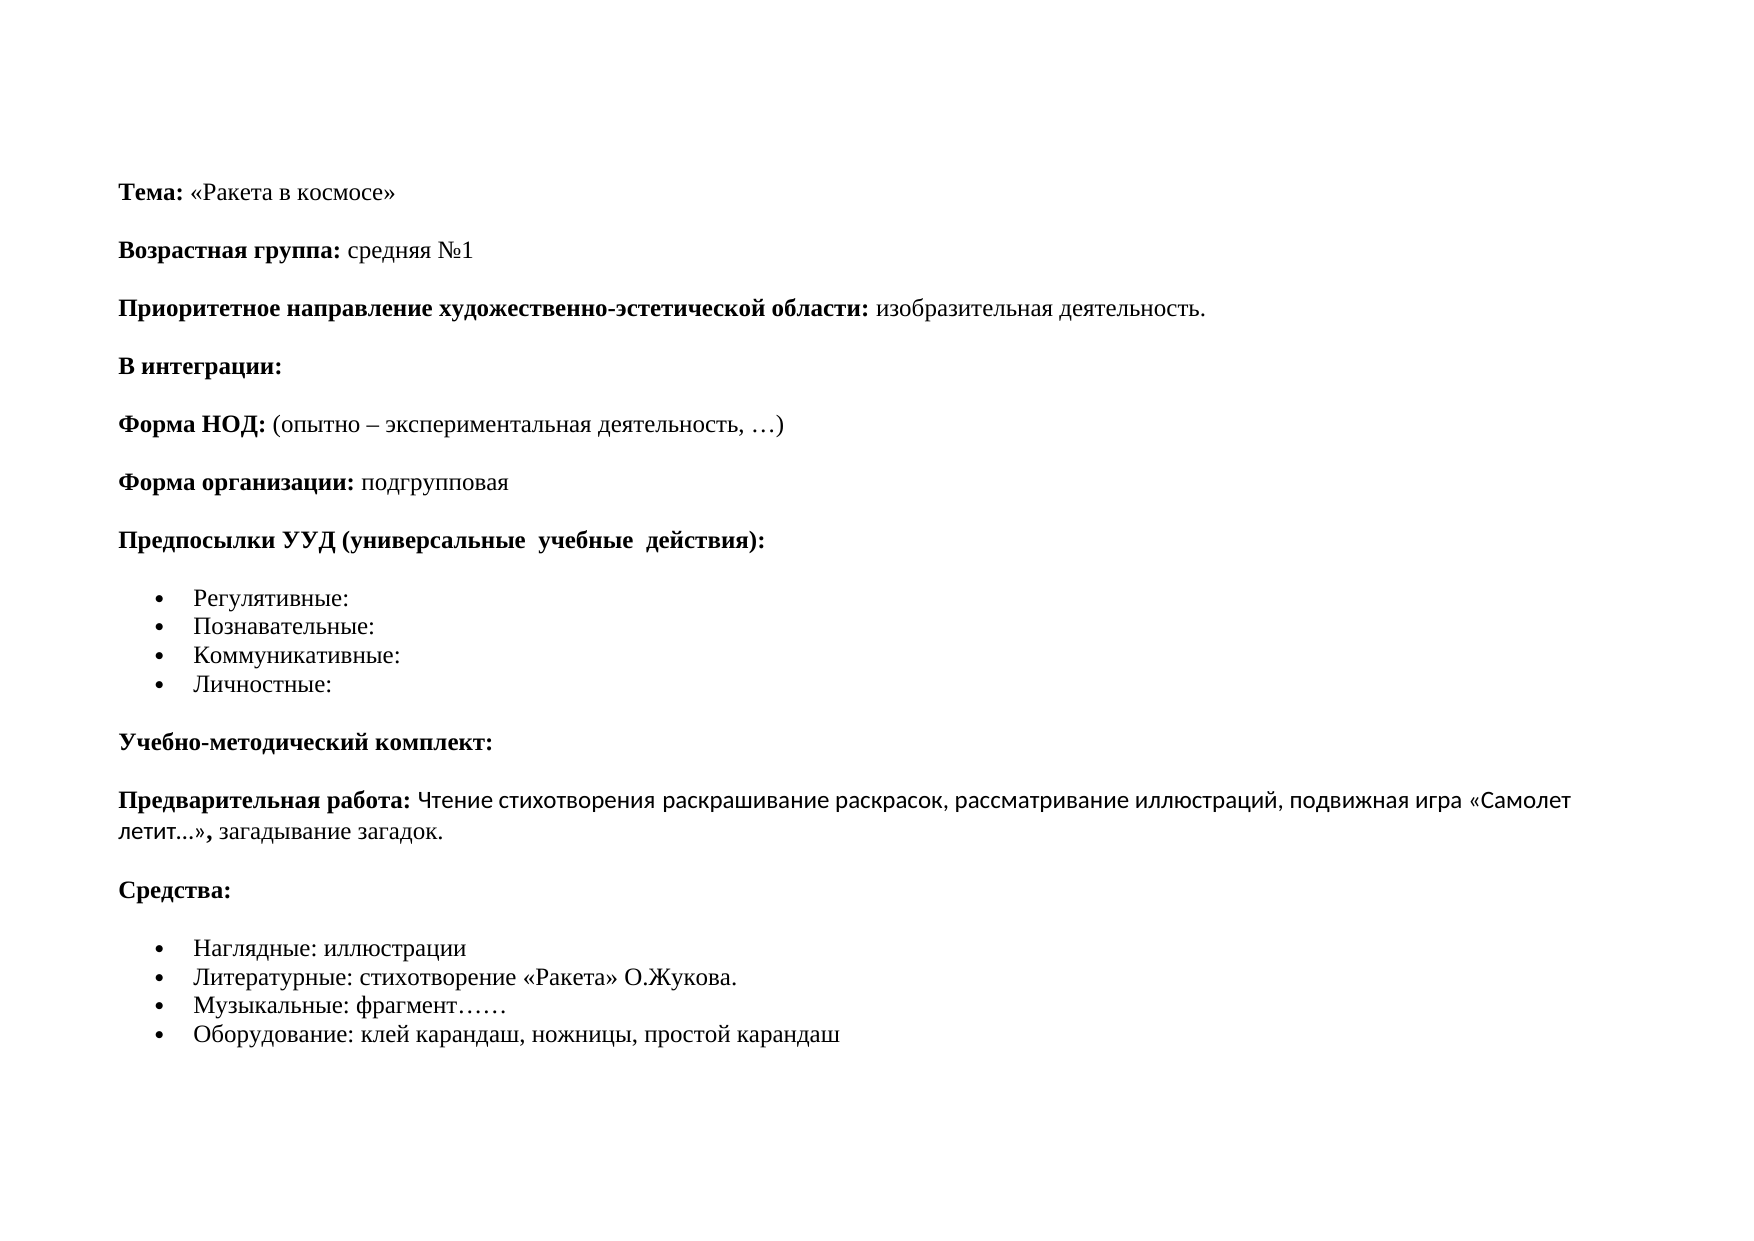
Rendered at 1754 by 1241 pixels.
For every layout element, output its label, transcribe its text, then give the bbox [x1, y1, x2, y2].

text Предпосылки УУД (универсальные учебные действия): [118, 525, 1636, 553]
text Форма организации: подгрупповая [118, 467, 1636, 496]
list Музыкальные: фрагмент…… [156, 990, 1636, 1019]
list Оборудование: клей карандаш, ножницы, простой карандаш [156, 1019, 1636, 1048]
list Личностные: [156, 669, 1636, 698]
text Тема: «Ракета в космосе» [118, 177, 1636, 206]
text Форма НОД: (опытно – экспериментальная деятельность, …) [118, 409, 1636, 438]
text Предварительная работа: Чтение стихотворения раскрашивание раскрасок, рассматривание иллюстраций, подвижная игра «Самолет летит…», загадывание загадок. [118, 785, 1636, 846]
text Возрастная группа: средняя №1 [118, 235, 1636, 264]
text Приоритетное направление художественно-эстетической области: изобразительная деятельность. [118, 293, 1636, 322]
list Литературные: стихотворение «Ракета» О.Жукова. [156, 962, 1636, 990]
list Наглядные: иллюстрации [156, 933, 1636, 962]
text Учебно-методический комплект: [118, 727, 1636, 756]
text Средства: [118, 875, 1636, 904]
text В интеграции: [118, 351, 1636, 380]
list Познавательные: [156, 611, 1636, 640]
list Коммуникативные: [156, 640, 1636, 669]
list Регулятивные: [156, 583, 1636, 611]
